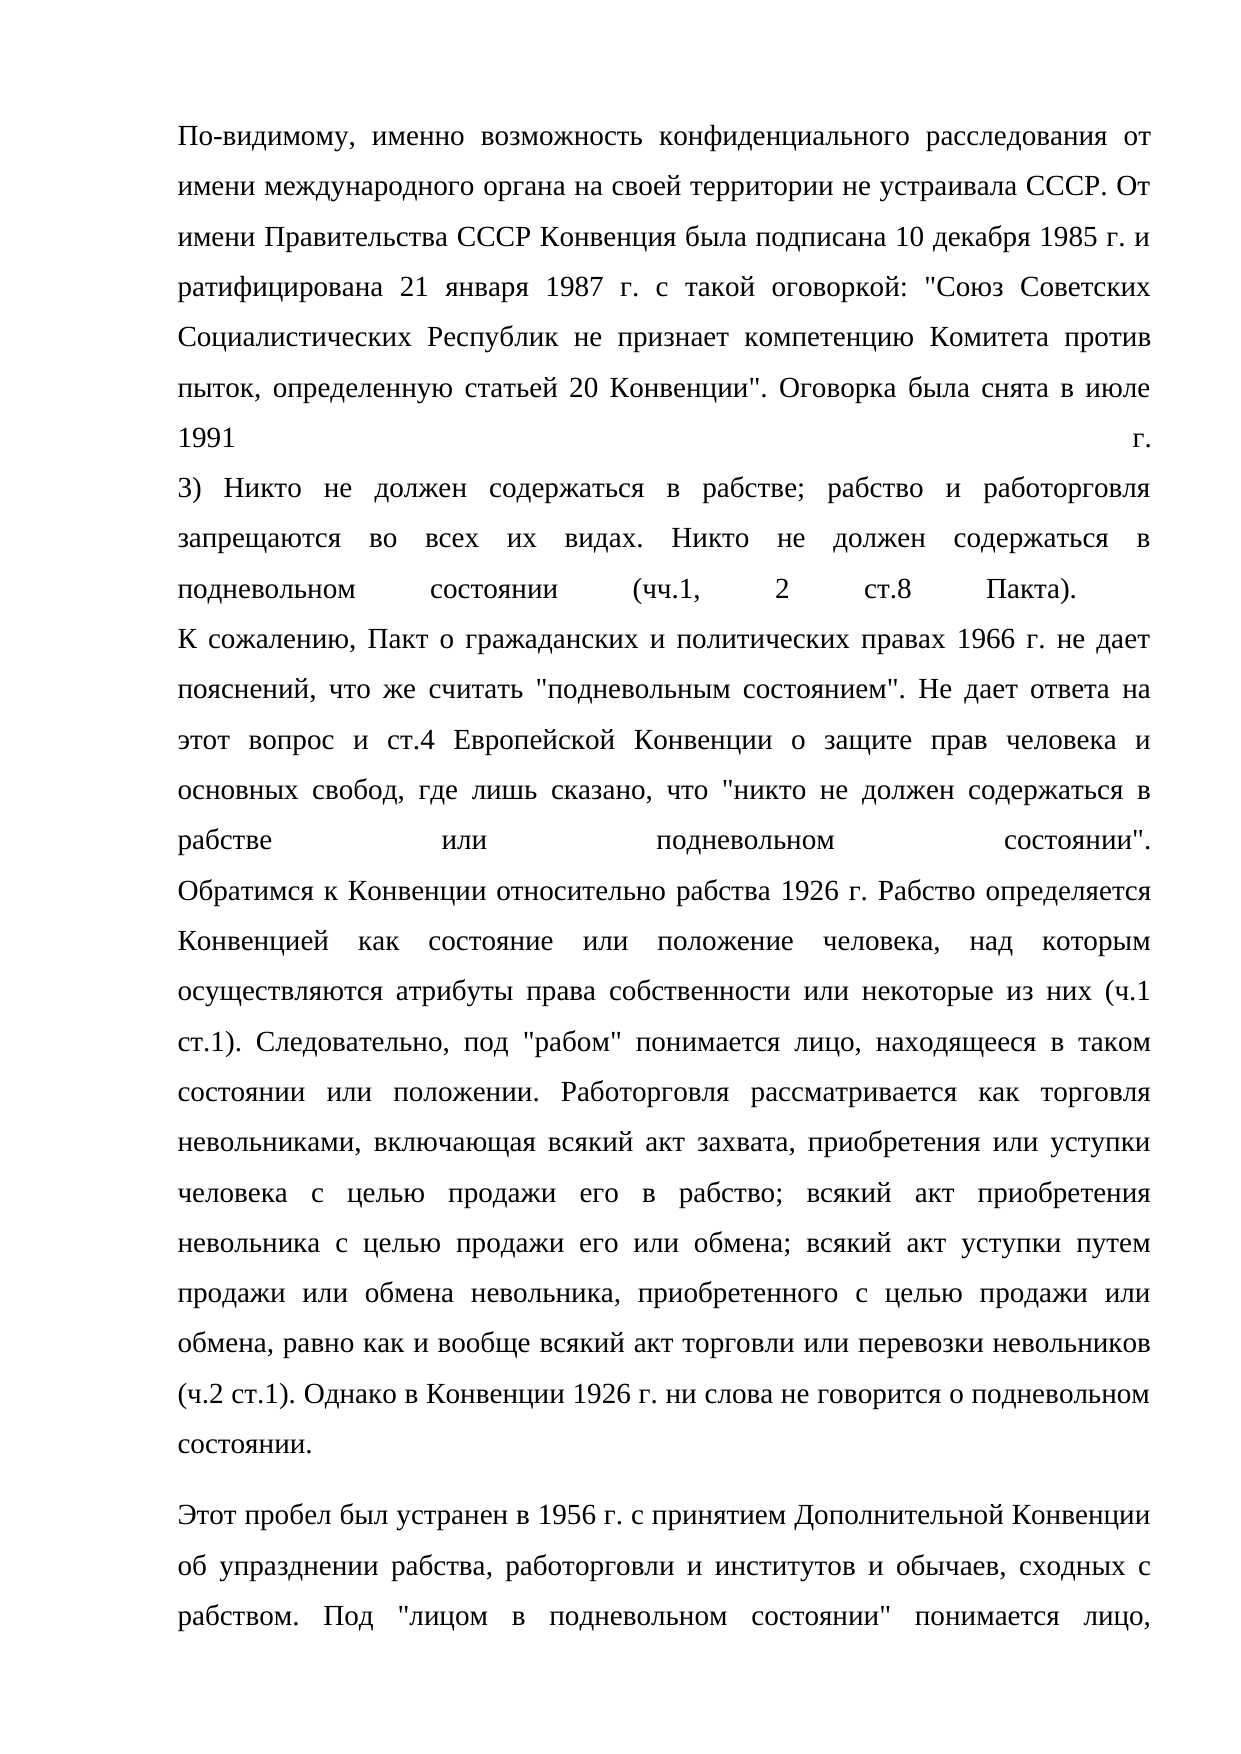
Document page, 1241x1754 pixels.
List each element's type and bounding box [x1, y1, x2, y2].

text [177, 118, 1152, 1460]
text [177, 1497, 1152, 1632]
